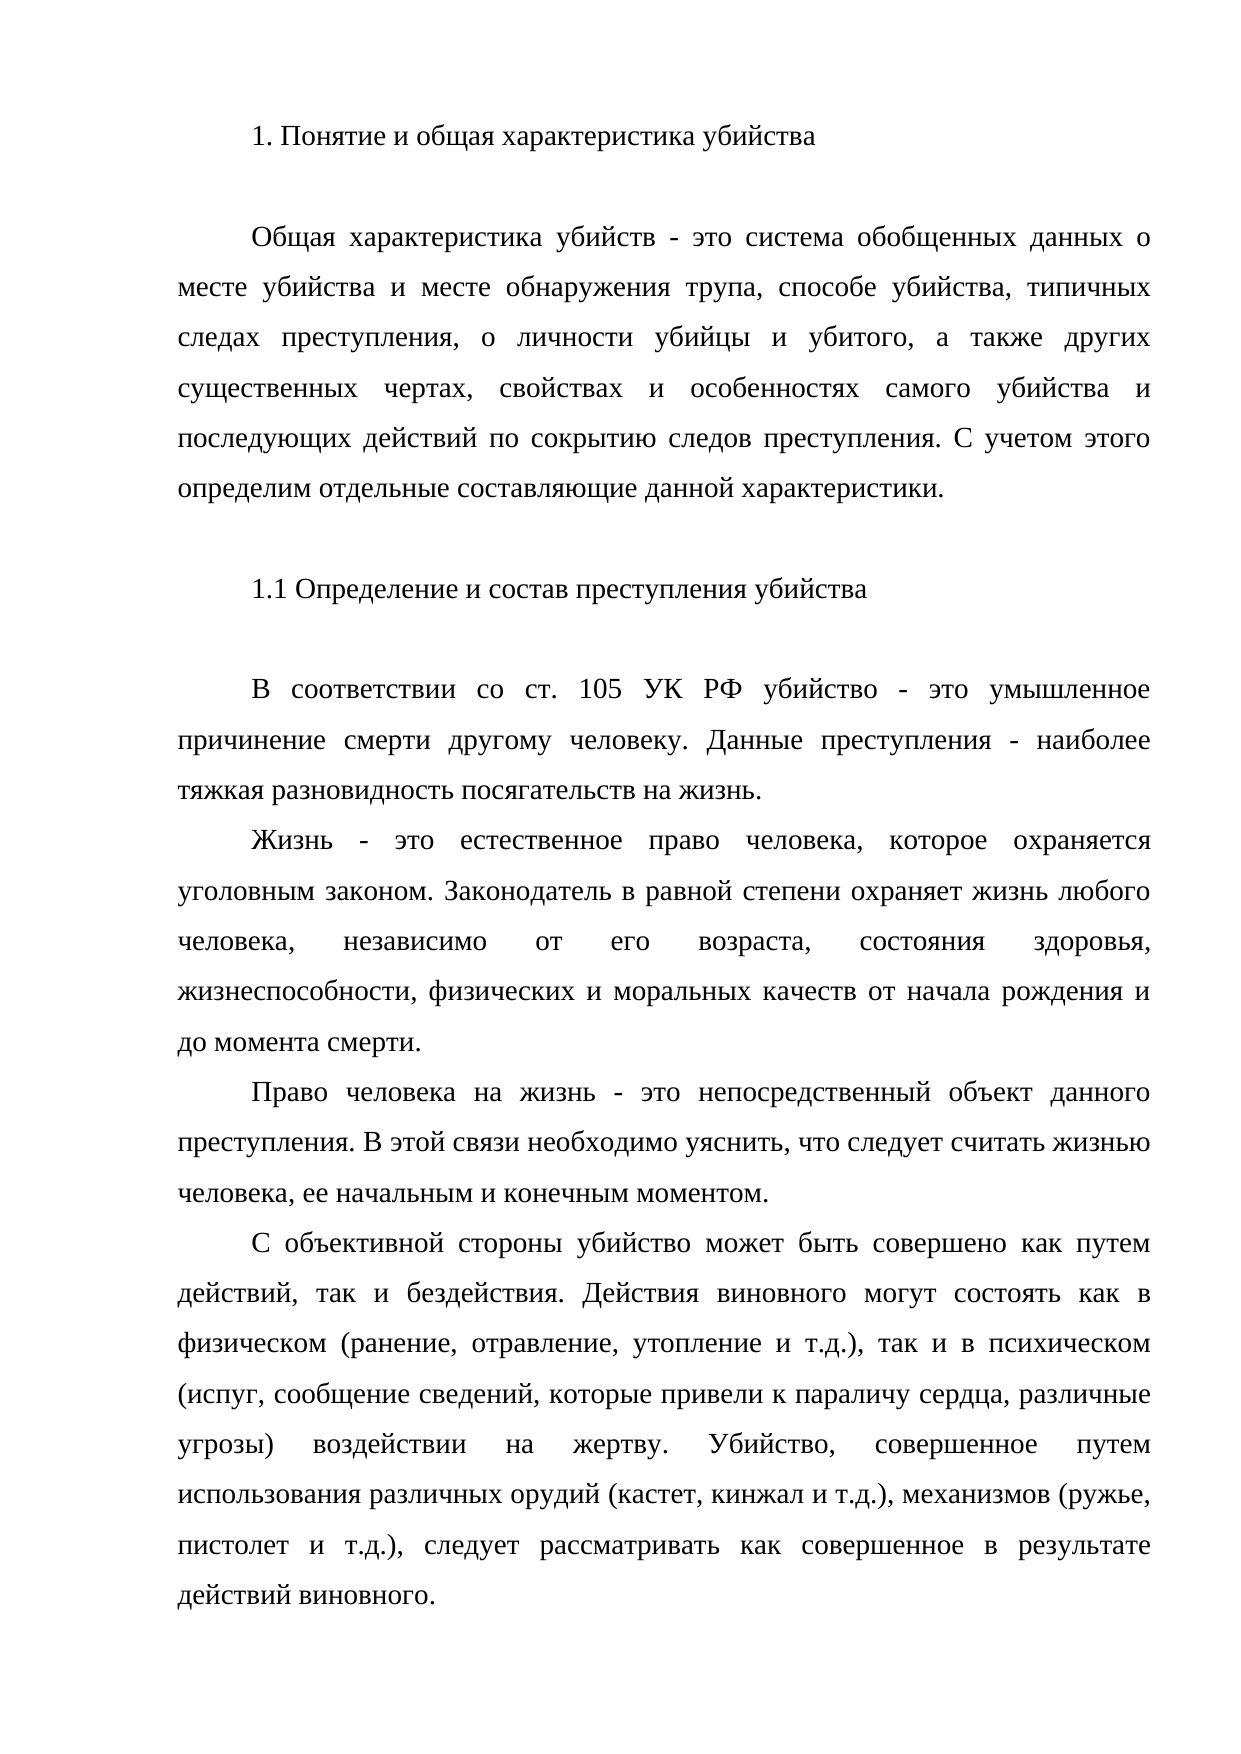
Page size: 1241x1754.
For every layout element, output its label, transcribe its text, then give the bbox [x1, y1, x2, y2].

subtitle Право человека на жизнь - это непосредственный объект данного преступления. В этой связи необходимо уяснить, что следует считать жизнью человека, ее начальным и конечным моментом. [177, 1074, 1152, 1208]
text Общая характеристика убийств - это система обобщенных данных о месте убийства и месте обнаружения трупа, способе убийства, типичных следах преступления, о личности убийцы и убитого, а также других существенных чертах, свойствах и особенностях самого убийства и последующих действий по сокрытию следов преступления. С учетом этого определим отдельные составляющие данной характеристики. [177, 219, 1152, 504]
subtitle С объективной стороны убийство может быть совершено как путем действий, так и бездействия. Действия виновного могут состоять как в физическом (ранение, отравление, утопление и т.д.), так и в психическом (испуг, сообщение сведений, которые привели к параличу сердца, различные угрозы) воздействии на жертву. Убийство, совершенное путем использования различных орудий (кастет, кинжал и т.д.), механизмов (ружье, пистолет и т.д.), следует рассматривать как совершенное в результате действий виновного. [177, 1225, 1152, 1611]
subtitle 1.1 Определение и состав преступления убийства [177, 571, 1152, 604]
subtitle 1. Понятие и общая характеристика убийства [177, 118, 1152, 152]
subtitle Жизнь - это естественное право человека, которое охраняется уголовным законом. Законодатель в равной степени охраняет жизнь любого человека, независимо от его возраста, состояния здоровья, жизнеспособности, физических и моральных качеств от начала рождения и до момента смерти. [177, 822, 1152, 1057]
text В соответствии со ст. 105 УК РФ убийство - это умышленное причинение смерти другому человеку. Данные преступления - наиболее тяжкая разновидность посягательств на жизнь. [177, 672, 1152, 806]
